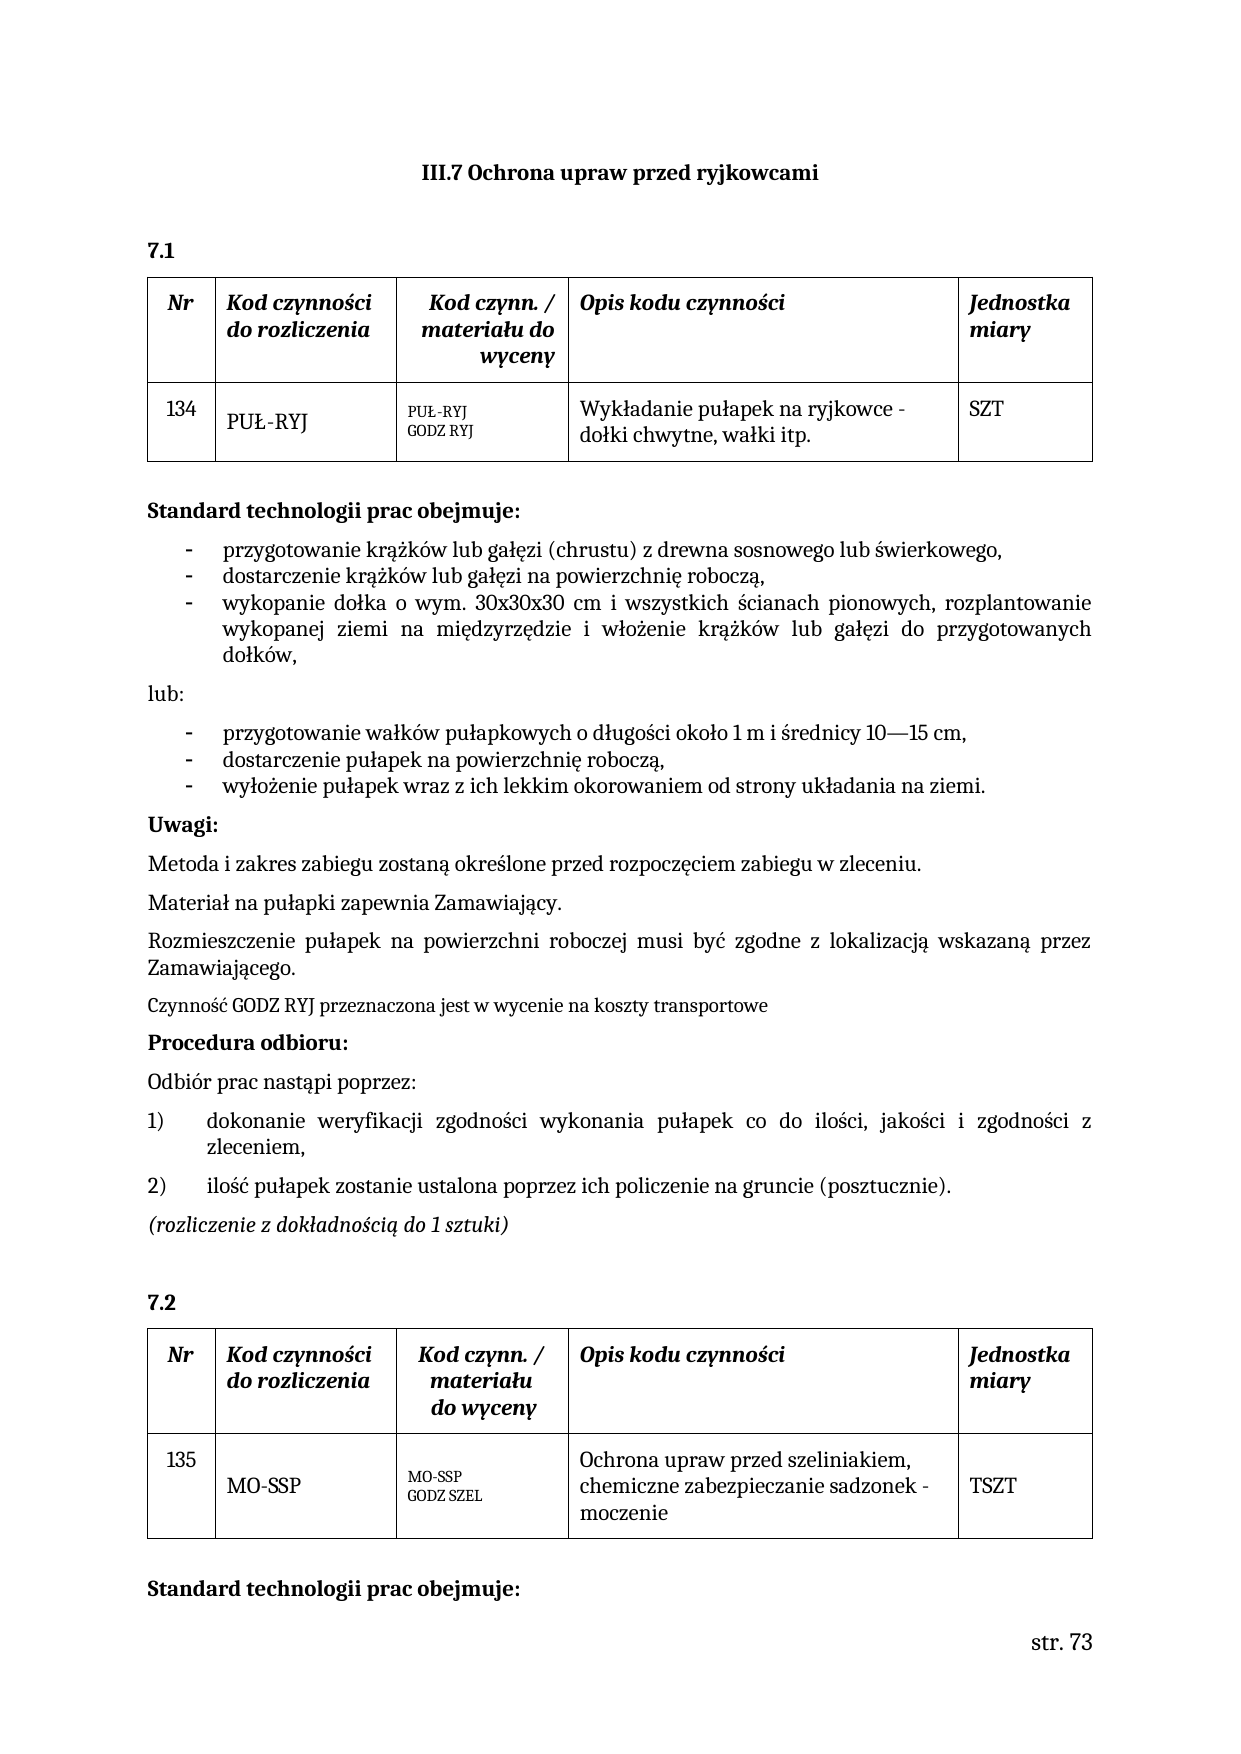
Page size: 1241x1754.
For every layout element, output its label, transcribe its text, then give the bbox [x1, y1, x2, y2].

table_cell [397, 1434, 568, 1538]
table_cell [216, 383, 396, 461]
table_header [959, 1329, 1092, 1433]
list dokonanie weryfikacji zgodności wykonania pułapek co do ilości, jakości i zgodności z zleceniem, [148, 1107, 1093, 1160]
list wyłożenie pułapek wraz z ich lekkim okorowaniem od strony układania na ziemi. [185, 773, 1093, 799]
list przygotowanie wałków pułapkowych o długości około 1 m i średnicy 10—15 cm, [185, 720, 1093, 746]
text 7.1 [148, 238, 1093, 264]
text Metoda i zakres zabiegu zostaną określone przed rozpoczęciem zabiegu w zleceniu. [148, 850, 1093, 877]
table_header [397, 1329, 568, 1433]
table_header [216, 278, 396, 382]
text Standard technologii prac obejmuje: [148, 498, 1093, 524]
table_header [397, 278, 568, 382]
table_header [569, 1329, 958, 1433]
text Uwagi: [148, 812, 1093, 838]
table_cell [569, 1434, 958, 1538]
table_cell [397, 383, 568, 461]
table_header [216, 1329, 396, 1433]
text Standard technologii prac obejmuje: [148, 1576, 1093, 1602]
text Rozmieszczenie pułapek na powierzchni roboczej musi być zgodne z lokalizacją wskazaną przez Zamawiającego. [148, 928, 1093, 981]
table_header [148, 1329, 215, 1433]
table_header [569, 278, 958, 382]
list dostarczenie pułapek na powierzchnię roboczą, [185, 746, 1093, 773]
list wykopanie dołka o wym. 30x30x30 cm i wszystkich ścianach pionowych, rozplantowanie wykopanej ziemi na międzyrzędzie i włożenie krążków lub gałęzi do przygotowanych dołków, [185, 589, 1093, 669]
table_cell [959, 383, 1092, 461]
list dostarczenie krążków lub gałęzi na powierzchnię roboczą, [185, 563, 1093, 589]
list ilość pułapek zostanie ustalona poprzez ich policzenie na gruncie (posztucznie). [148, 1173, 1093, 1199]
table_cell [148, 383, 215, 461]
text Materiał na pułapki zapewnia Zamawiający. [148, 889, 1093, 916]
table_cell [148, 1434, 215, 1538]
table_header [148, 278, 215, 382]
list przygotowanie krążków lub gałęzi (chrustu) z drewna sosnowego lub świerkowego, [185, 537, 1093, 563]
text Czynność GODZ RYJ przeznaczona jest w wycenie na koszty transportowe [148, 993, 1093, 1017]
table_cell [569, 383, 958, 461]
text Procedura odbioru: [148, 1030, 1093, 1056]
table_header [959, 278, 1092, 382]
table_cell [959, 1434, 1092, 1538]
text (rozliczenie z dokładnością do 1 sztuki) [148, 1212, 1093, 1238]
text Odbiór prac nastąpi poprzez: [148, 1069, 1093, 1095]
text lub: [148, 681, 1093, 707]
text III.7 Ochrona upraw przed ryjkowcami [148, 160, 1093, 186]
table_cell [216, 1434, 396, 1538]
text 7.2 [148, 1289, 1093, 1316]
